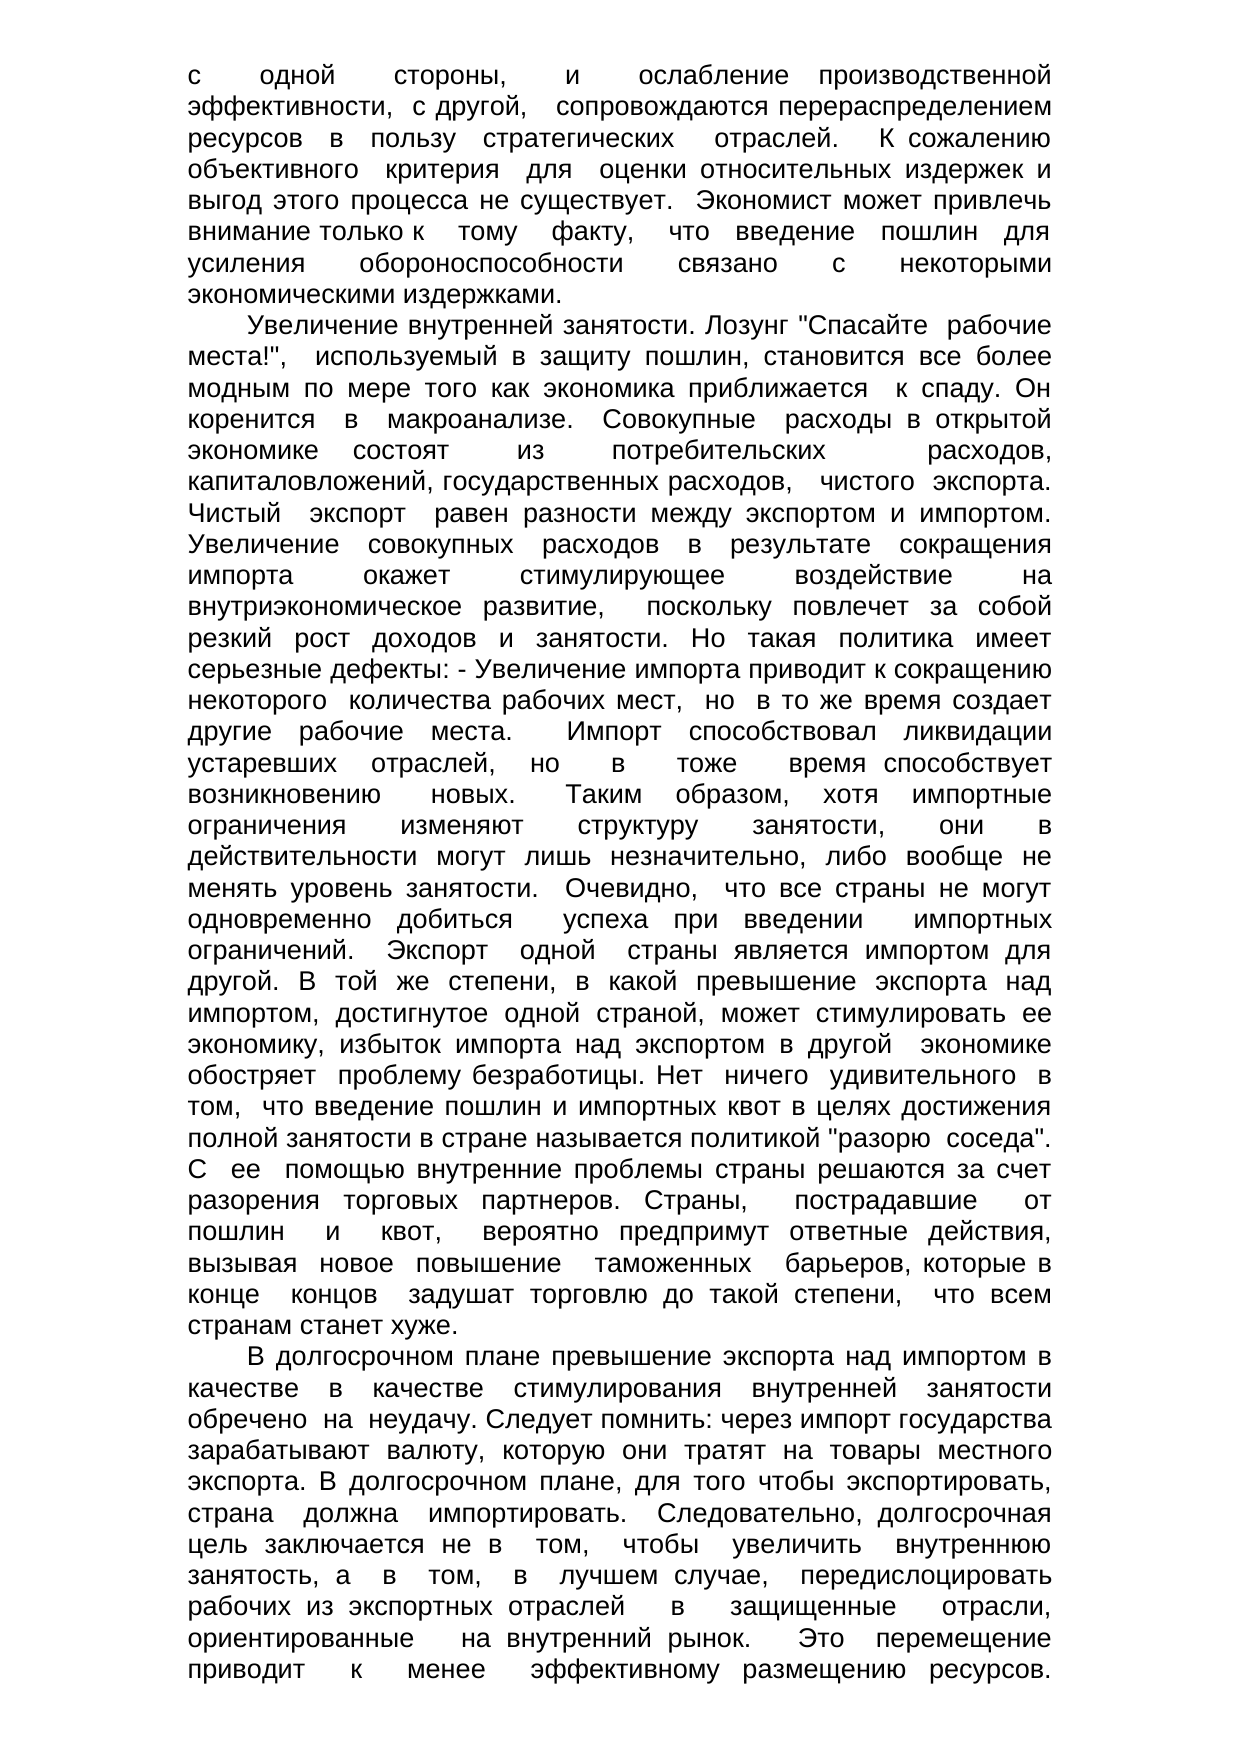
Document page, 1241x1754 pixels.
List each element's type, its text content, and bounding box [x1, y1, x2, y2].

text Увеличение внутренней занятости. Лозунг "Спасайте рабочие места!", используемый в защиту пошлин, становится все более модным по мере того как экономика приближается к спаду. Он коренится в макроанализе. Совокупные расходы в открытой экономике состоят из потребительских расходов, капиталовложений, государственных расходов, чистого экспорта. Чистый экспорт равен разности между экспортом и импортом. Увеличение совокупных расходов в результате сокращения импорта окажет стимулирующее воздействие на внутриэкономическое развитие, поскольку повлечет за собой резкий рост доходов и занятости. Но такая политика имеет серьезные дефекты: - Увеличение импорта приводит к сокращению некоторого количества рабочих мест, но в то же время создает другие рабочие места. Импорт способствовал ликвидации устаревших отраслей, но в тоже время способствует возникновению новых. Таким образом, хотя импортные ограничения изменяют структуру занятости, они в действительности могут лишь незначительно, либо вообще не менять уровень занятости. Очевидно, что все страны не могут одновременно добиться успеха при введении импортных ограничений. Экспорт одной страны является импортом для другой. В той же степени, в какой превышение экспорта над импортом, достигнутое одной страной, может стимулировать ее экономику, избыток импорта над экспортом в другой экономике обостряет проблему безработицы. Нет ничего удивительного в том, что введение пошлин и импортных квот в целях достижения полной занятости в стране называется политикой "разорю соседа". С ее помощью внутренние проблемы страны решаются за счет разорения торговых партнеров. Страны, пострадавшие от пошлин и квот, вероятно предпримут ответные действия, вызывая новое повышение таможенных барьеров, которые в конце концов задушат торговлю до такой степени, что всем странам станет хуже. [187, 309, 1053, 1340]
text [187, 59, 1053, 309]
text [187, 1340, 1053, 1684]
